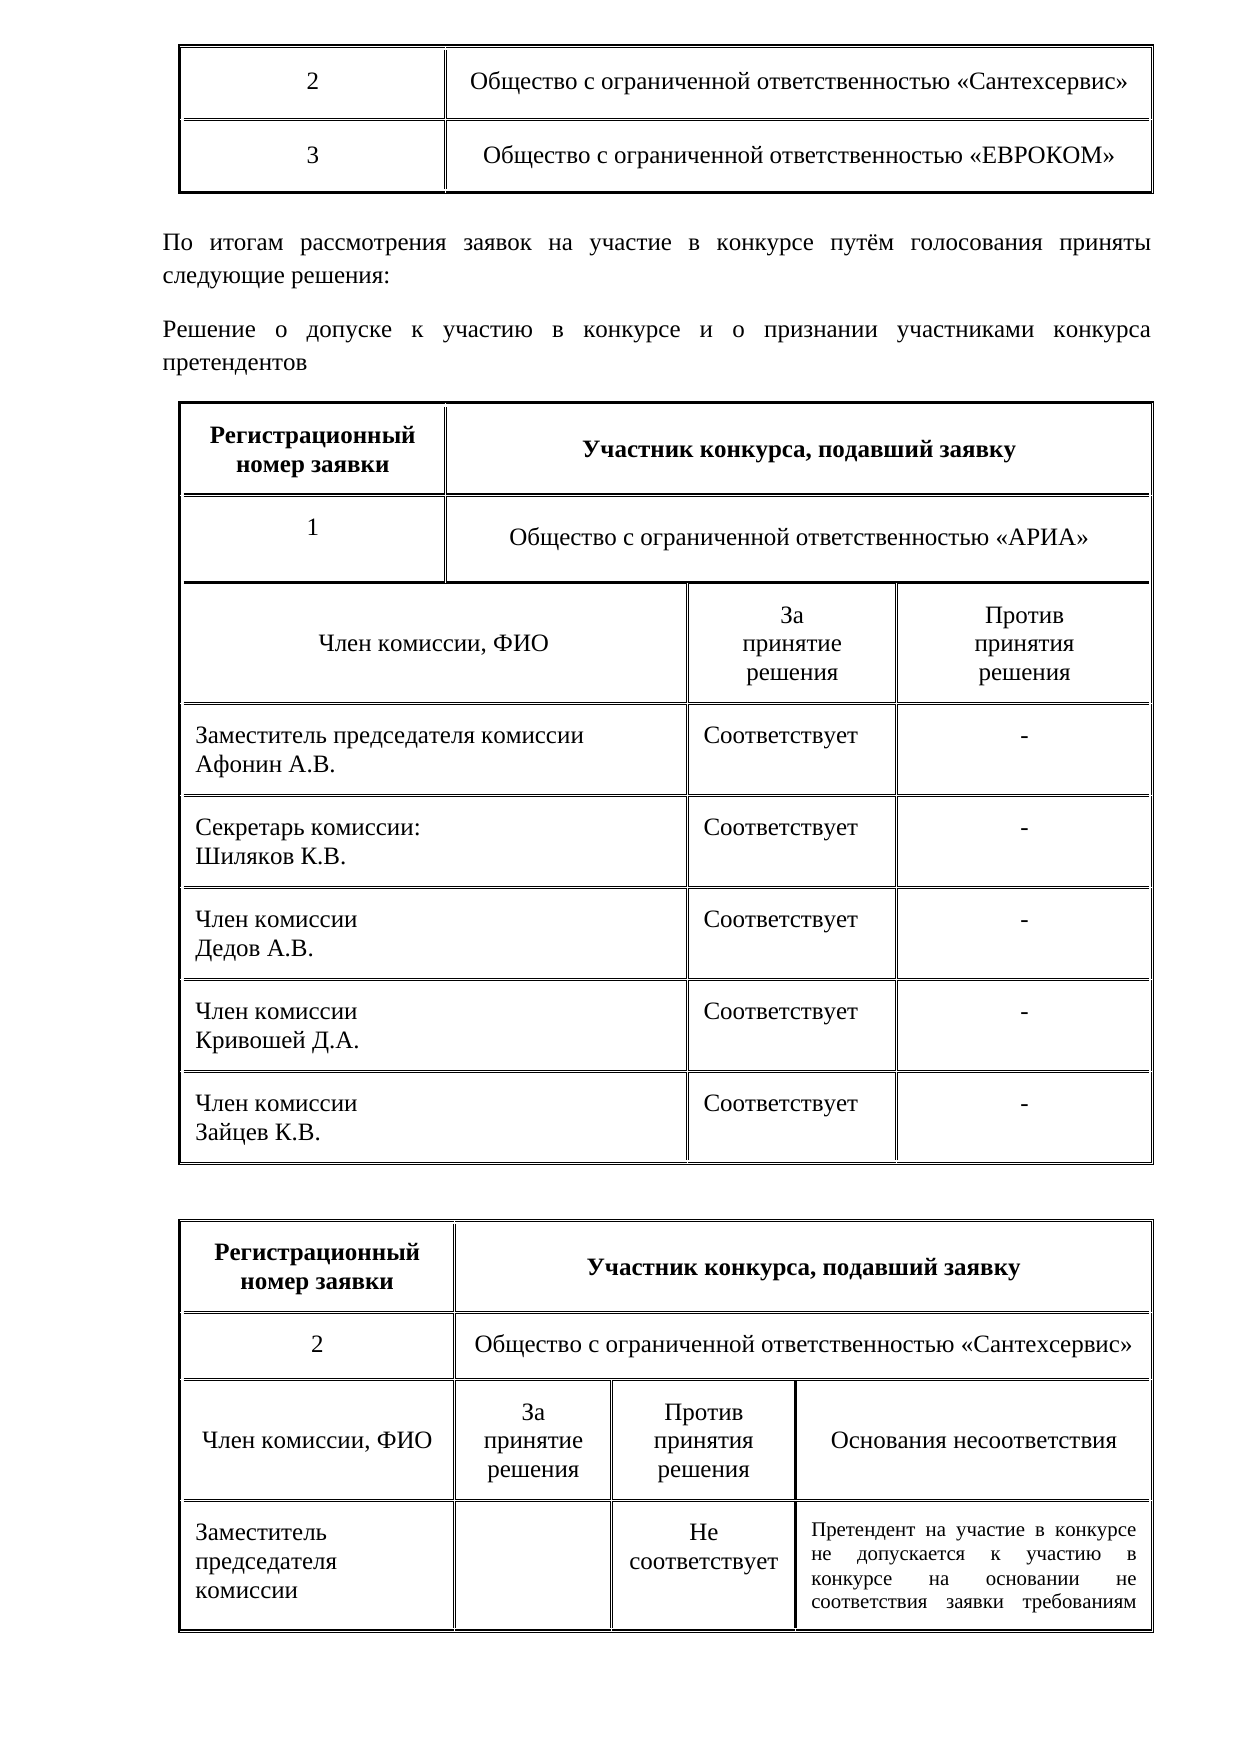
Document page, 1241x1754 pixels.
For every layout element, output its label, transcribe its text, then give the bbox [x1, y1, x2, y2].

table_cell Член комиссии Зайцев К.В. [181, 1070, 688, 1162]
table_header Регистрационный номер заявки [181, 404, 446, 493]
table_cell Соответствует [689, 705, 895, 794]
table_cell Общество с ограниченной ответственностью «ЕВРОКОМ» [446, 118, 1152, 191]
table_cell - [896, 978, 1152, 1069]
table_cell - [896, 794, 1152, 886]
table_cell Общество с ограниченной ответственностью «АРИА» [447, 493, 1151, 581]
table_cell За принятие решения [689, 584, 895, 702]
table_cell Общество с ограниченной ответственностью «Сантехсервис» [455, 1311, 1152, 1378]
table_cell 3 [180, 118, 446, 191]
table_cell 1 [181, 493, 444, 581]
table_cell Соответствует [689, 797, 895, 886]
table_cell Общество с ограниченной ответственностью «Сантехсервис» [446, 48, 1151, 118]
table_cell Не соответствует [612, 1502, 795, 1629]
table_header Участник конкурса, подавший заявку [455, 1222, 1151, 1311]
table_cell Член комиссии Кривошей Д.А. [180, 978, 688, 1069]
table_cell Секретарь комиссии: Шиляков К.В. [180, 794, 688, 886]
table_cell [455, 1502, 612, 1629]
table_cell Член комиссии, ФИО [181, 581, 686, 702]
table_header Регистрационный номер заявки [181, 1222, 454, 1311]
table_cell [181, 1499, 454, 1629]
table_cell Член комиссии Дедов А.В. [180, 886, 688, 978]
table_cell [795, 1499, 1151, 1629]
table_cell - [896, 886, 1152, 978]
table_cell Заместитель председателя комиссии Афонин А.В. [180, 702, 688, 794]
table_cell Член комиссии, ФИО [180, 1378, 454, 1498]
table_cell Соответствует [689, 889, 895, 978]
table_cell - [896, 1070, 1151, 1162]
table_cell Соответствует [689, 981, 895, 1069]
table_cell За принятие решения [456, 1381, 610, 1498]
table_cell Против принятия решения [613, 1381, 794, 1498]
text Решение о допуске к участию в конкурсе и о признании участниками конкурса претендентов [162, 314, 1152, 376]
table_cell - [896, 702, 1152, 794]
table_header Участник конкурса, подавший заявку [446, 404, 1151, 493]
table_cell Против принятия решения [898, 581, 1151, 702]
table_cell 2 [180, 1311, 454, 1378]
table_cell 2 [181, 48, 446, 118]
text По итогам рассмотрения заявок на участие в конкурсе путём голосования приняты следующие решения: [162, 227, 1152, 289]
table_cell Основания несоответствия [795, 1378, 1152, 1498]
table_cell Соответствует [688, 1073, 896, 1162]
